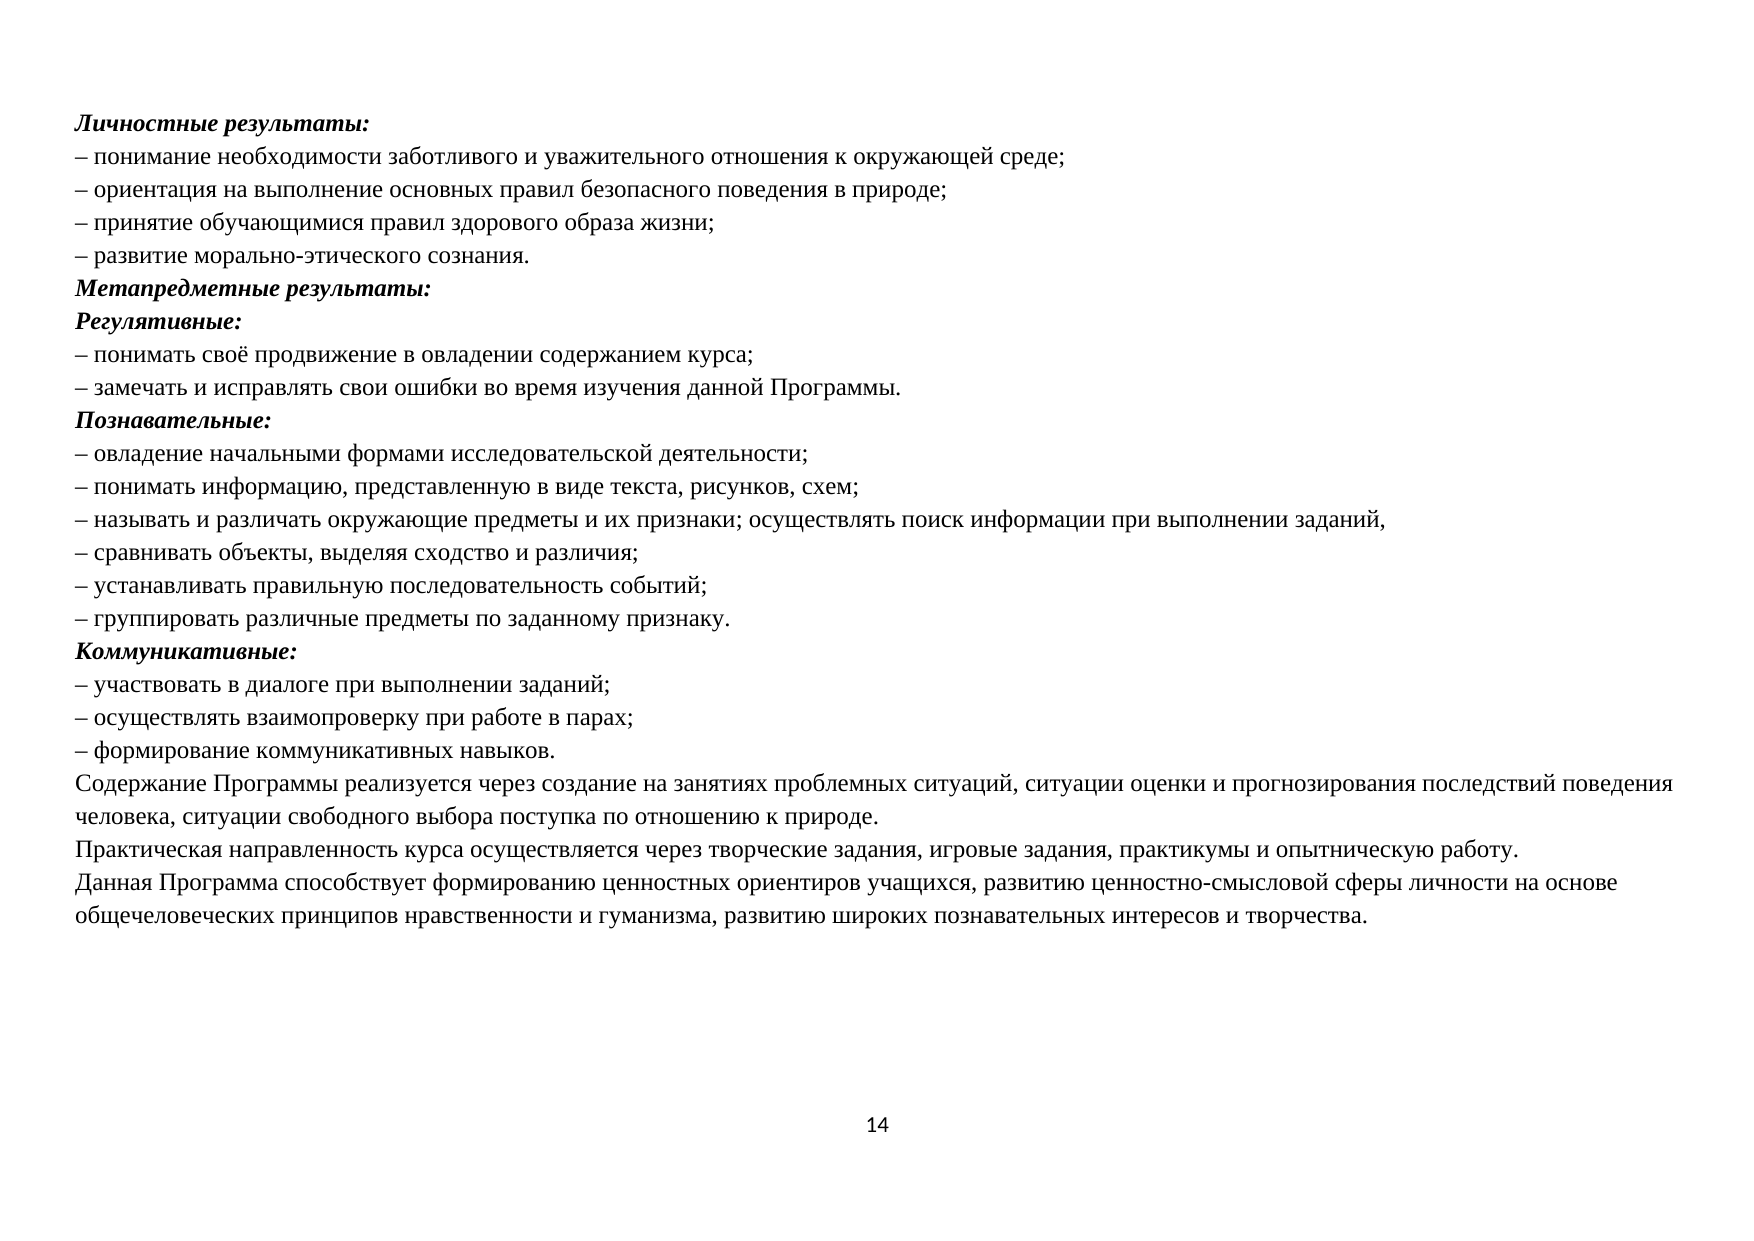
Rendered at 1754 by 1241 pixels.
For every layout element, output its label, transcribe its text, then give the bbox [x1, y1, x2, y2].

text Метапредметные результаты: [75, 273, 1679, 302]
text Данная Программа способствует формированию ценностных ориентиров учащихся, развитию ценностно-смысловой сферы личности на основе общечеловеческих принципов нравственности и гуманизма, развитию широких познавательных интересов и творчества. [75, 867, 1679, 929]
text Регулятивные: [75, 306, 1679, 335]
text – понимание необходимости заботливого и уважительного отношения к окружающей среде; – ориентация на выполнение основных правил безопасного поведения в природе; – принятие обучающимися правил здорового образа жизни; – развитие морально-этического сознания. [75, 141, 1679, 269]
text Коммуникативные: [75, 636, 1679, 665]
text Содержание Программы реализуется через создание на занятиях проблемных ситуаций, ситуации оценки и прогнозирования последствий поведения человека, ситуации свободного выбора поступка по отношению к природе. [75, 768, 1679, 830]
text – овладение начальными формами исследовательской деятельности; – понимать информацию, представленную в виде текста, рисунков, схем; – называть и различать окружающие предметы и их признаки; осуществлять поиск информации при выполнении заданий, – сравнивать объекты, выделяя сходство и различия; – устанавливать правильную последовательность событий; – группировать различные предметы по заданному признаку. [75, 438, 1679, 632]
text – понимать своё продвижение в овладении содержанием курса; – замечать и исправлять свои ошибки во время изучения данной Программы. [75, 339, 1679, 401]
text Познавательные: [75, 405, 1679, 434]
text – участвовать в диалоге при выполнении заданий; – осуществлять взаимопроверку при работе в парах; – формирование коммуникативных навыков. [75, 669, 1679, 764]
text Личностные результаты: [75, 108, 1679, 137]
text Практическая направленность курса осуществляется через творческие задания, игровые задания, практикумы и опытническую работу. [75, 834, 1679, 863]
